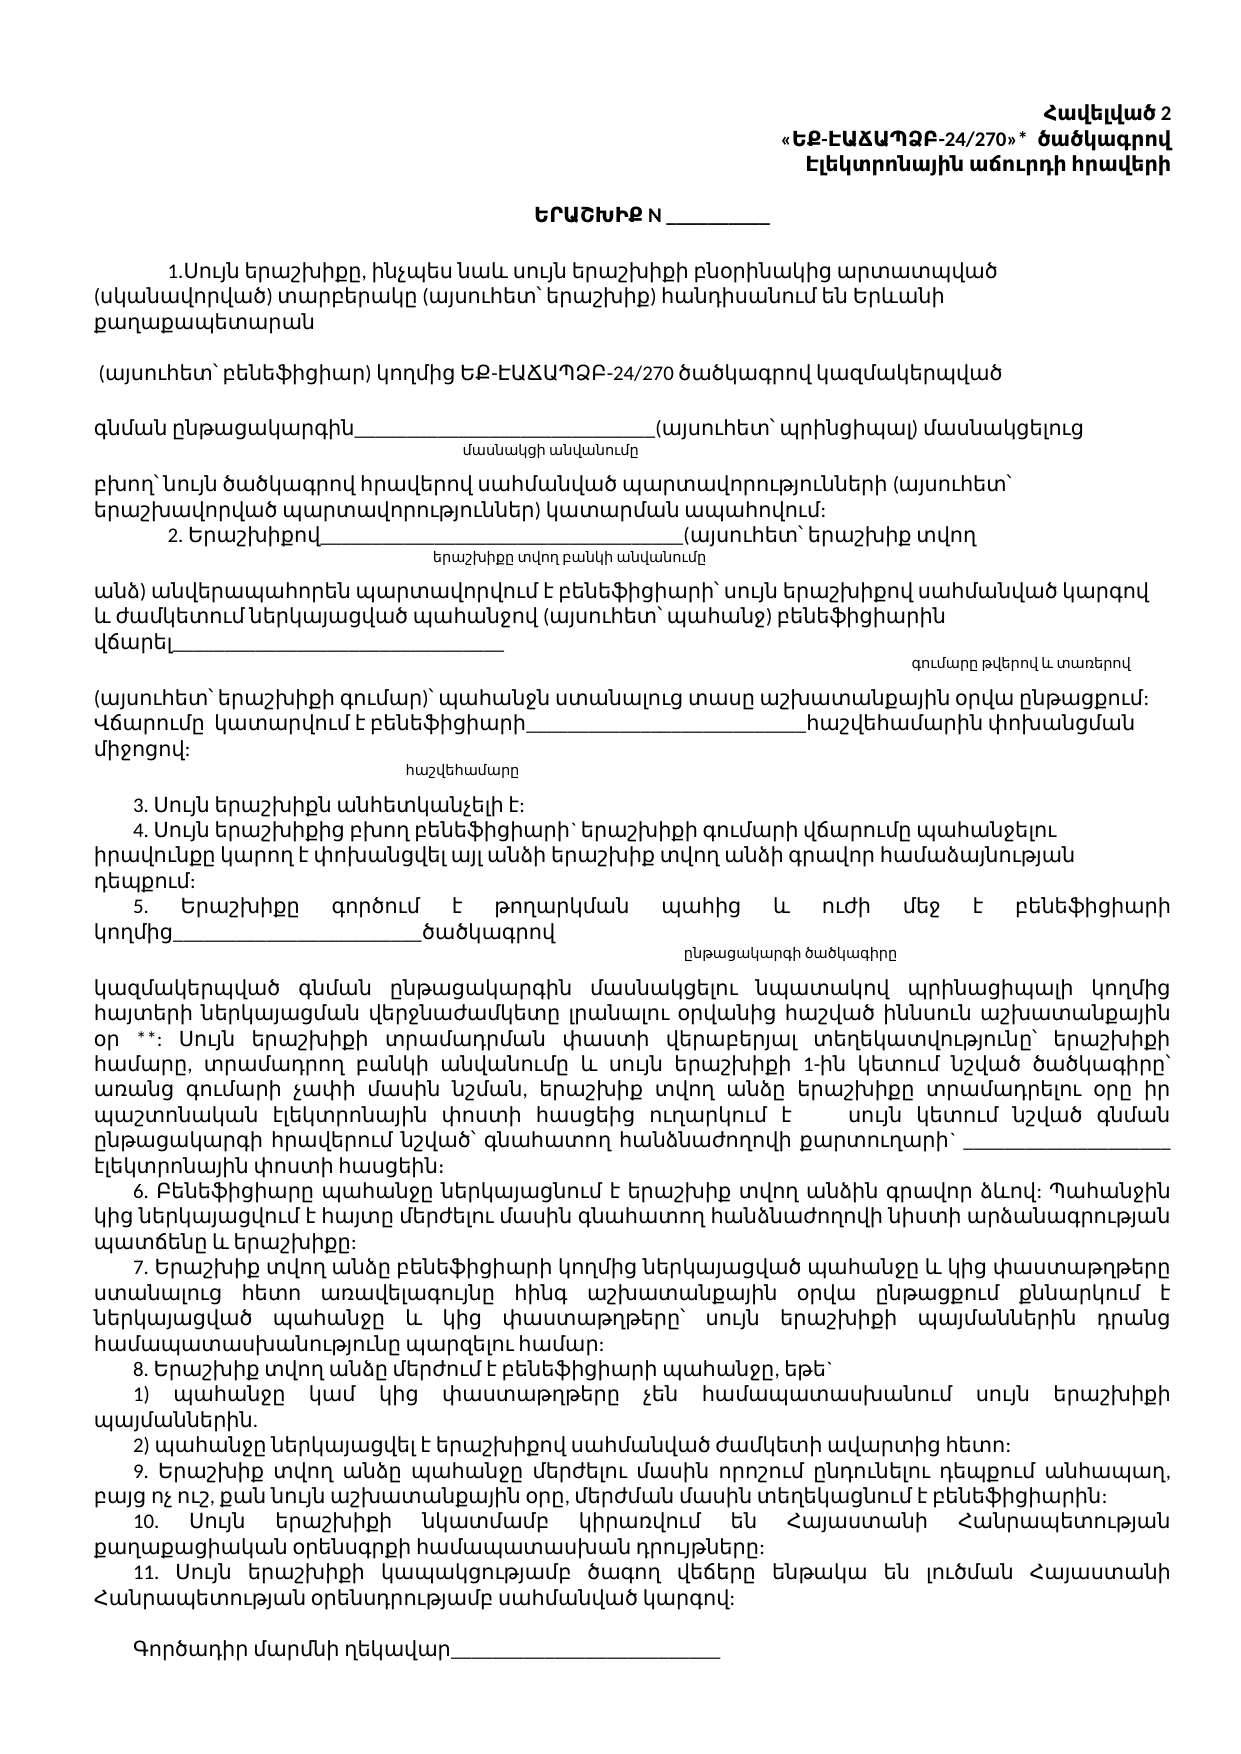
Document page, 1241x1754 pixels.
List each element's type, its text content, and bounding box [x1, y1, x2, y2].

text կազմակերպված գնման ընթացակարգին մասնակցելու նպատակով պրինացիպալի կողմից հայտերի ներկայացման վերջնաժամկետը լրանալու օրվանից հաշված իննսուն աշխատանքային օր **: Սույն երաշխիքի տրամադրման փաստի վերաբերյալ տեղեկատվությունը՝ երաշխիքի համարը, տրամադրող բանկի անվանումը և սույն երաշխիքի 1-ին կետում նշված ծածկագիրը՝ առանց գումարի չափի մասին նշման, երաշխիք տվող անձը երաշխիքը տրամադրելու օրը իր պաշտոնական էլեկտրոնային փոստի հասցեից ուղարկում է սույն կետում նշված գնման ընթացակարգի հրավերում նշված՝ գնահատող հանձնաժողովի քարտուղարի` ____________________ էլեկտրոնային փոստի հասցեին։ [94, 975, 1171, 1178]
text ԵՐԱՇԽԻՔ N __________ [94, 202, 1171, 227]
text գնման ընթացակարգին_____________________________(այսուհետ՝ պրինցիպալ) մասնակցելուց [94, 416, 1171, 441]
text 11. Սույն երաշխիքի կապակցությամբ ծագող վեճերը ենթակա են լուծման Հայաստանի Հանրապետության օրենսդրությամբ սահմանված կարգով: [94, 1559, 1171, 1610]
text ընթացակարգի ծածկագիրը [610, 944, 1171, 975]
text անձ) անվերապահորեն պարտավորվում է բենեֆիցիարի՝ սույն երաշխիքով սահմանված կարգով և ժամկետում ներկայացված պահանջով (այսուհետ՝ պահանջ) բենեֆիցիարին վճարել________________________________ [94, 578, 1171, 654]
text երաշխիքը տվող բանկի անվանումը [94, 548, 1171, 578]
text (այսուհետ՝ բենեֆիցիար) կողմից ԵՔ-ԷԱՃԱՊՁԲ-24/270 ծածկագրով կազմակերպված [94, 360, 1171, 416]
text 5. Երաշխիքը գործում է թողարկման պահից և ուժի մեջ է բենեֆիցիարի կողմից________________________ծածկագրով [94, 893, 1171, 944]
text 1) պահանջը կամ կից փաստաթղթերը չեն համապատասխանում սույն երաշխիքի պայմաններին. [94, 1382, 1171, 1432]
text (այսուհետ՝ երաշխիքի գումար)՝ պահանջն ստանալուց տասը աշխատանքային օրվա ընթացքում: Վճարումը կատարվում է բենեֆիցիարի___________________________հաշվեհամարին փոխանցման միջոցով: [94, 685, 1171, 761]
text բխող՝ նույն ծածկագրով հրավերով սահմանված պարտավորությունների (այսուհետ՝ երաշխավորված պարտավորություններ) կատարման ապահովում: [94, 472, 1171, 522]
text մասնակցի անվանումը [389, 441, 1171, 472]
text 3. Սույն երաշխիքն անհետկանչելի է: [94, 792, 1171, 817]
text 6. Բենեֆիցիարը պահանջը ներկայացնում է երաշխիք տվող անձին գրավոր ձևով: Պահանջին կից ներկայացվում է հայտը մերժելու մասին գնահատող հանձնաժողովի նիստի արձանագրության պատճենը և երաշխիքը: [94, 1178, 1171, 1254]
text 2) պահանջը ներկայացվել է երաշխիքով սահմանված ժամկետի ավարտից հետո: [94, 1432, 1171, 1458]
text 7. Երաշխիք տվող անձը բենեֆիցիարի կողմից ներկայացված պահանջը և կից փաստաթղթերը ստանալուց հետո առավելագույնը հինգ աշխատանքային օրվա ընթացքում քննարկում է ներկայացված պահանջը և կից փաստաթղթերը՝ սույն երաշխիքի պայմաններին դրանց համապատասխանությունը պարզելու համար: [94, 1254, 1171, 1356]
text 1.Սույն երաշխիքը, ինչպես նաև սույն երաշխիքի բնօրինակից արտատպված (սկանավորված) տարբերակը (այսուհետ՝ երաշխիք) հանդիսանում են Երևանի քաղաքապետարան [94, 258, 1171, 334]
text 2. Երաշխիքով___________________________________(այսուհետ՝ երաշխիք տվող [94, 522, 1171, 548]
text 9. Երաշխիք տվող անձը պահանջը մերժելու մասին որոշում ընդունելու դեպքում անհապաղ, բայց ոչ ուշ, քան նույն աշխատանքային օրը, մերժման մասին տեղեկացնում է բենեֆիցիարին: [94, 1458, 1171, 1509]
text «ԵՔ-ԷԱՃԱՊՁԲ-24/270»* ծածկագրով [94, 126, 1171, 151]
text գումարը թվերով և տառերով [831, 654, 1171, 685]
text հաշվեհամարը [94, 761, 1171, 792]
text Գործադիր մարմնի ղեկավար__________________________ [94, 1636, 1171, 1661]
text 10. Սույն երաշխիքի նկատմամբ կիրառվում են Հայաստանի Հանրապետության քաղաքացիական օրենսգրքի համապատասխան դրույթները: [94, 1509, 1171, 1559]
text Էլեկտրոնային աճուրդի հրավերի [94, 151, 1171, 177]
text 8. Երաշխիք տվող անձը մերժում է բենեֆիցիարի պահանջը, եթե` [94, 1356, 1171, 1382]
text 4. Սույն երաշխիքից բխող բենեֆիցիարի` երաշխիքի գումարի վճարումը պահանջելու իրավունքը կարող է փոխանցվել այլ անձի երաշխիք տվող անձի գրավոր համաձայնության դեպքում: [94, 817, 1171, 893]
text Հավելված 2 [94, 100, 1171, 126]
